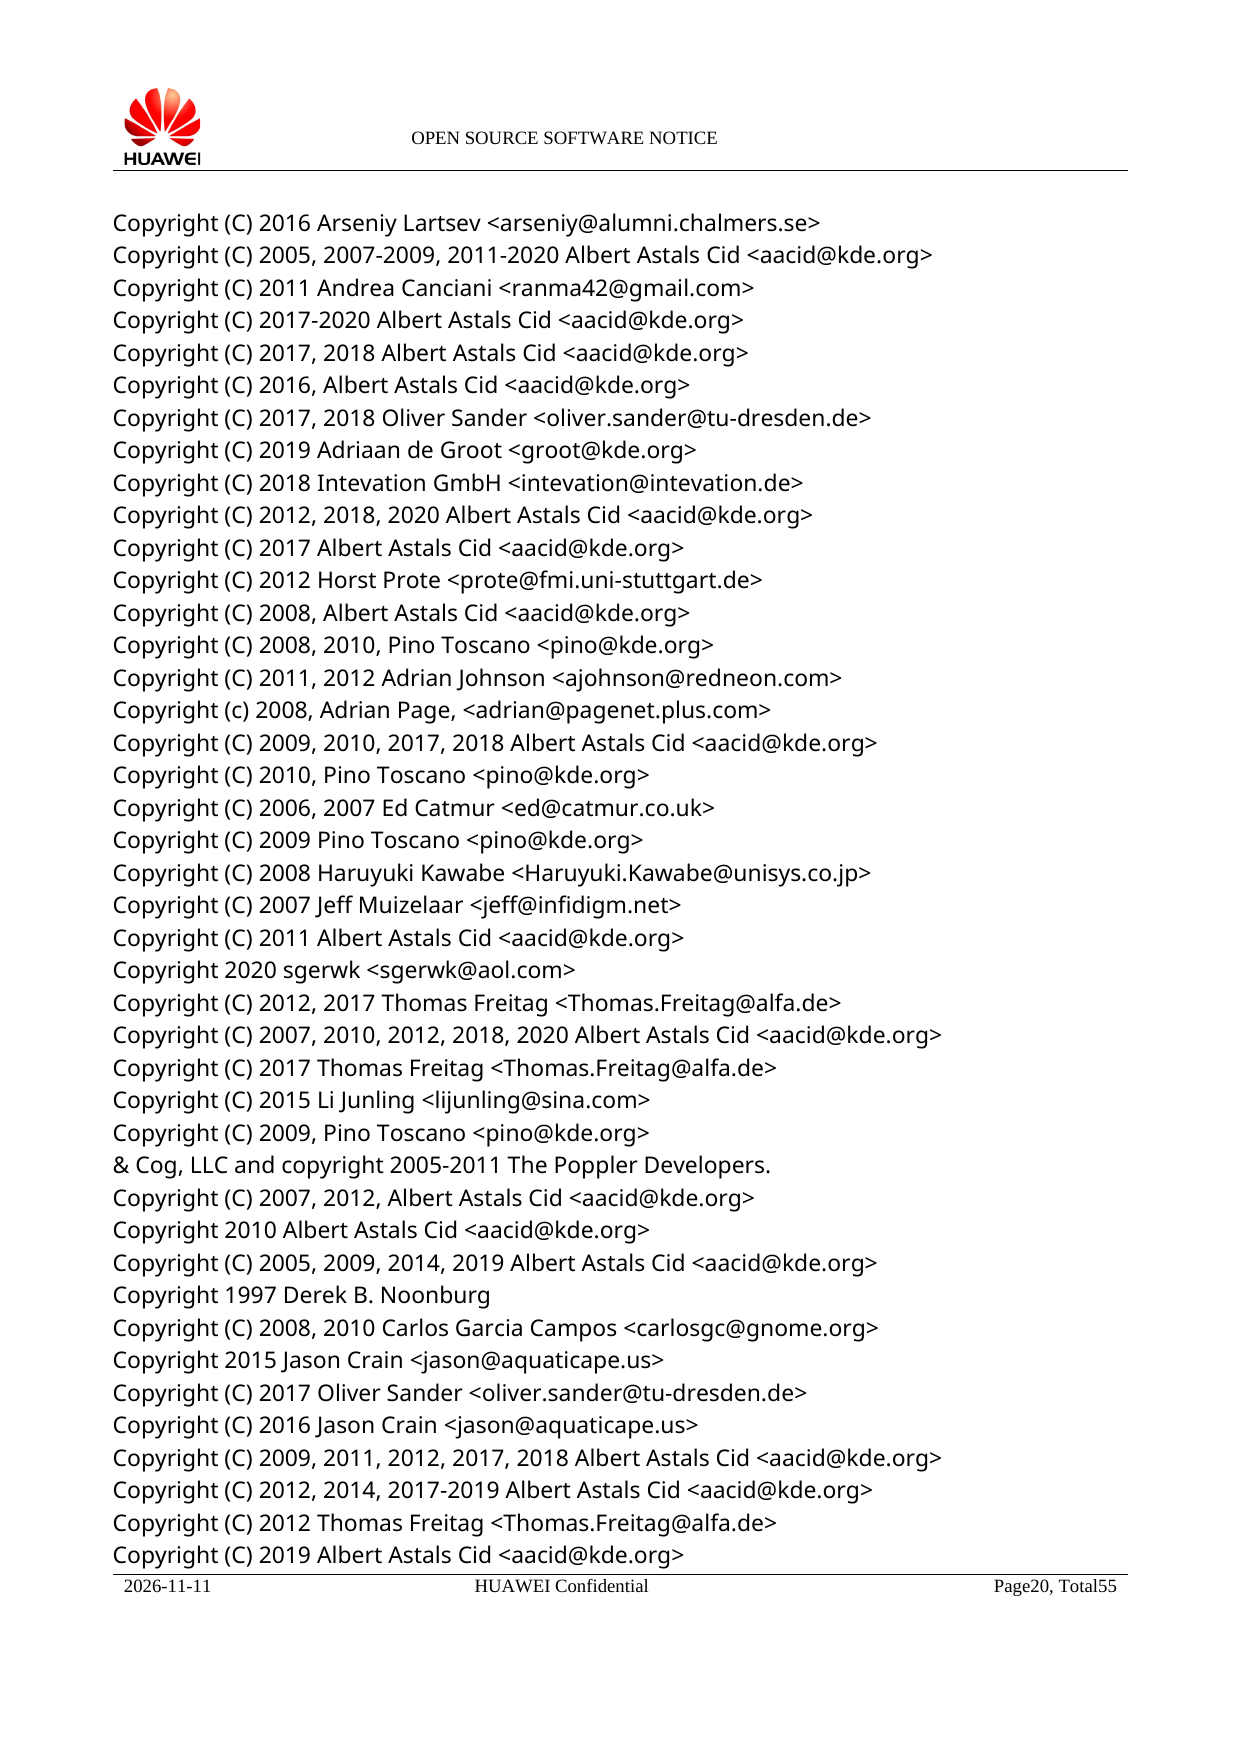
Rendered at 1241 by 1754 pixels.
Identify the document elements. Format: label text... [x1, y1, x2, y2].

picture [124, 88, 201, 165]
